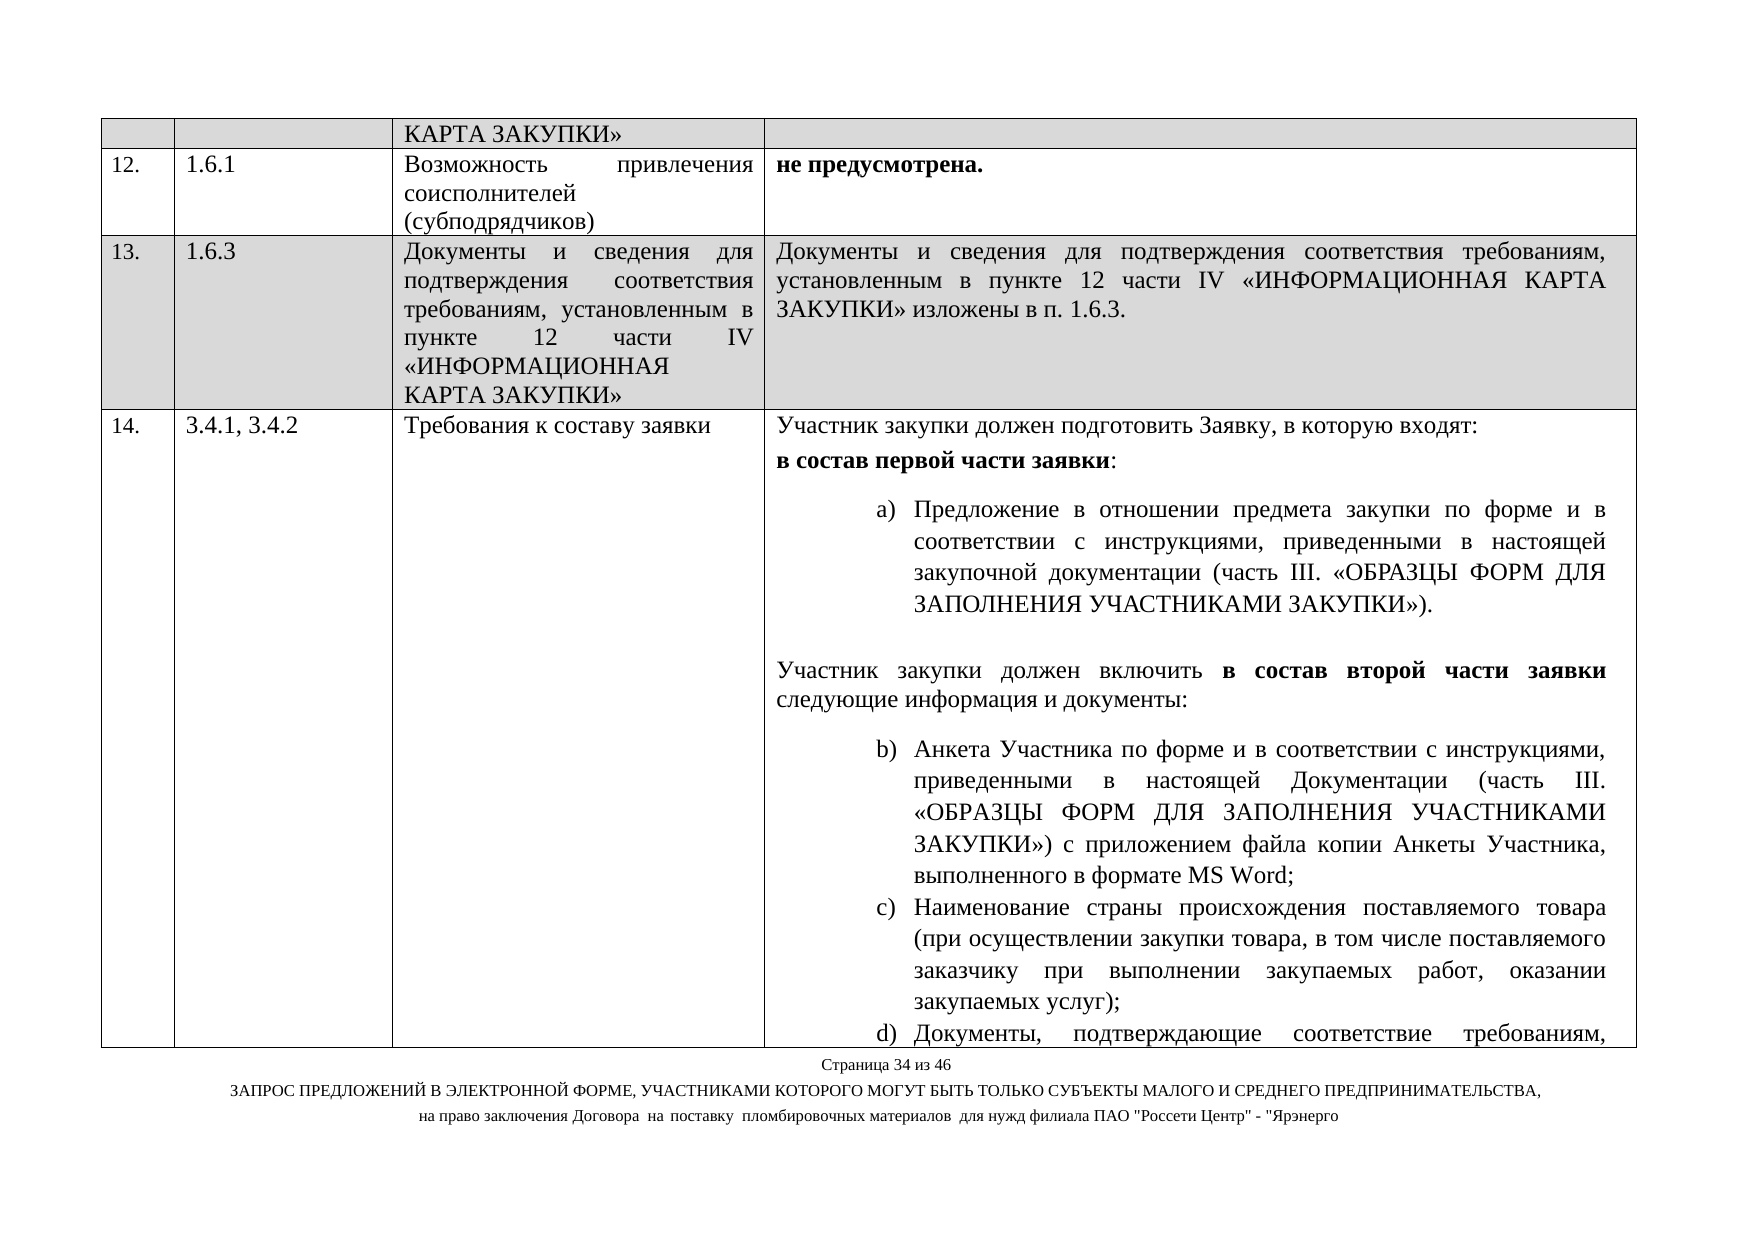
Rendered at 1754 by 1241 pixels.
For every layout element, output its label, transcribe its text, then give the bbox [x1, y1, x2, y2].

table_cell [765, 119, 1636, 148]
table_cell 1.6.1 [175, 149, 392, 235]
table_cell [393, 410, 764, 1047]
table_cell [102, 410, 174, 1047]
table_cell 1.6.3 [175, 236, 392, 409]
table_cell Документы и сведения для подтверждения соответствия требованиям, установленным в пункте 12 части IV «ИНФОРМАЦИОННАЯ КАРТА ЗАКУПКИ» изложены в п. 1.6.3. [765, 236, 1636, 409]
table_cell [102, 149, 174, 235]
table_cell Возможность привлечения соисполнителей (субподрядчиков) [393, 149, 764, 235]
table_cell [765, 410, 1636, 1047]
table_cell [393, 119, 764, 148]
table_cell не предусмотрена. [765, 149, 1636, 235]
table_cell 1.5.3 [175, 119, 392, 148]
table_cell [102, 119, 174, 148]
table_cell Документы и сведения для подтверждения соответствия требованиям, установленным в пункте 12 части IV «ИНФОРМАЦИОННАЯ КАРТА ЗАКУПКИ» [393, 236, 764, 409]
table_cell [102, 236, 174, 409]
table_cell 3.4.1, 3.4.2 [175, 410, 392, 1047]
